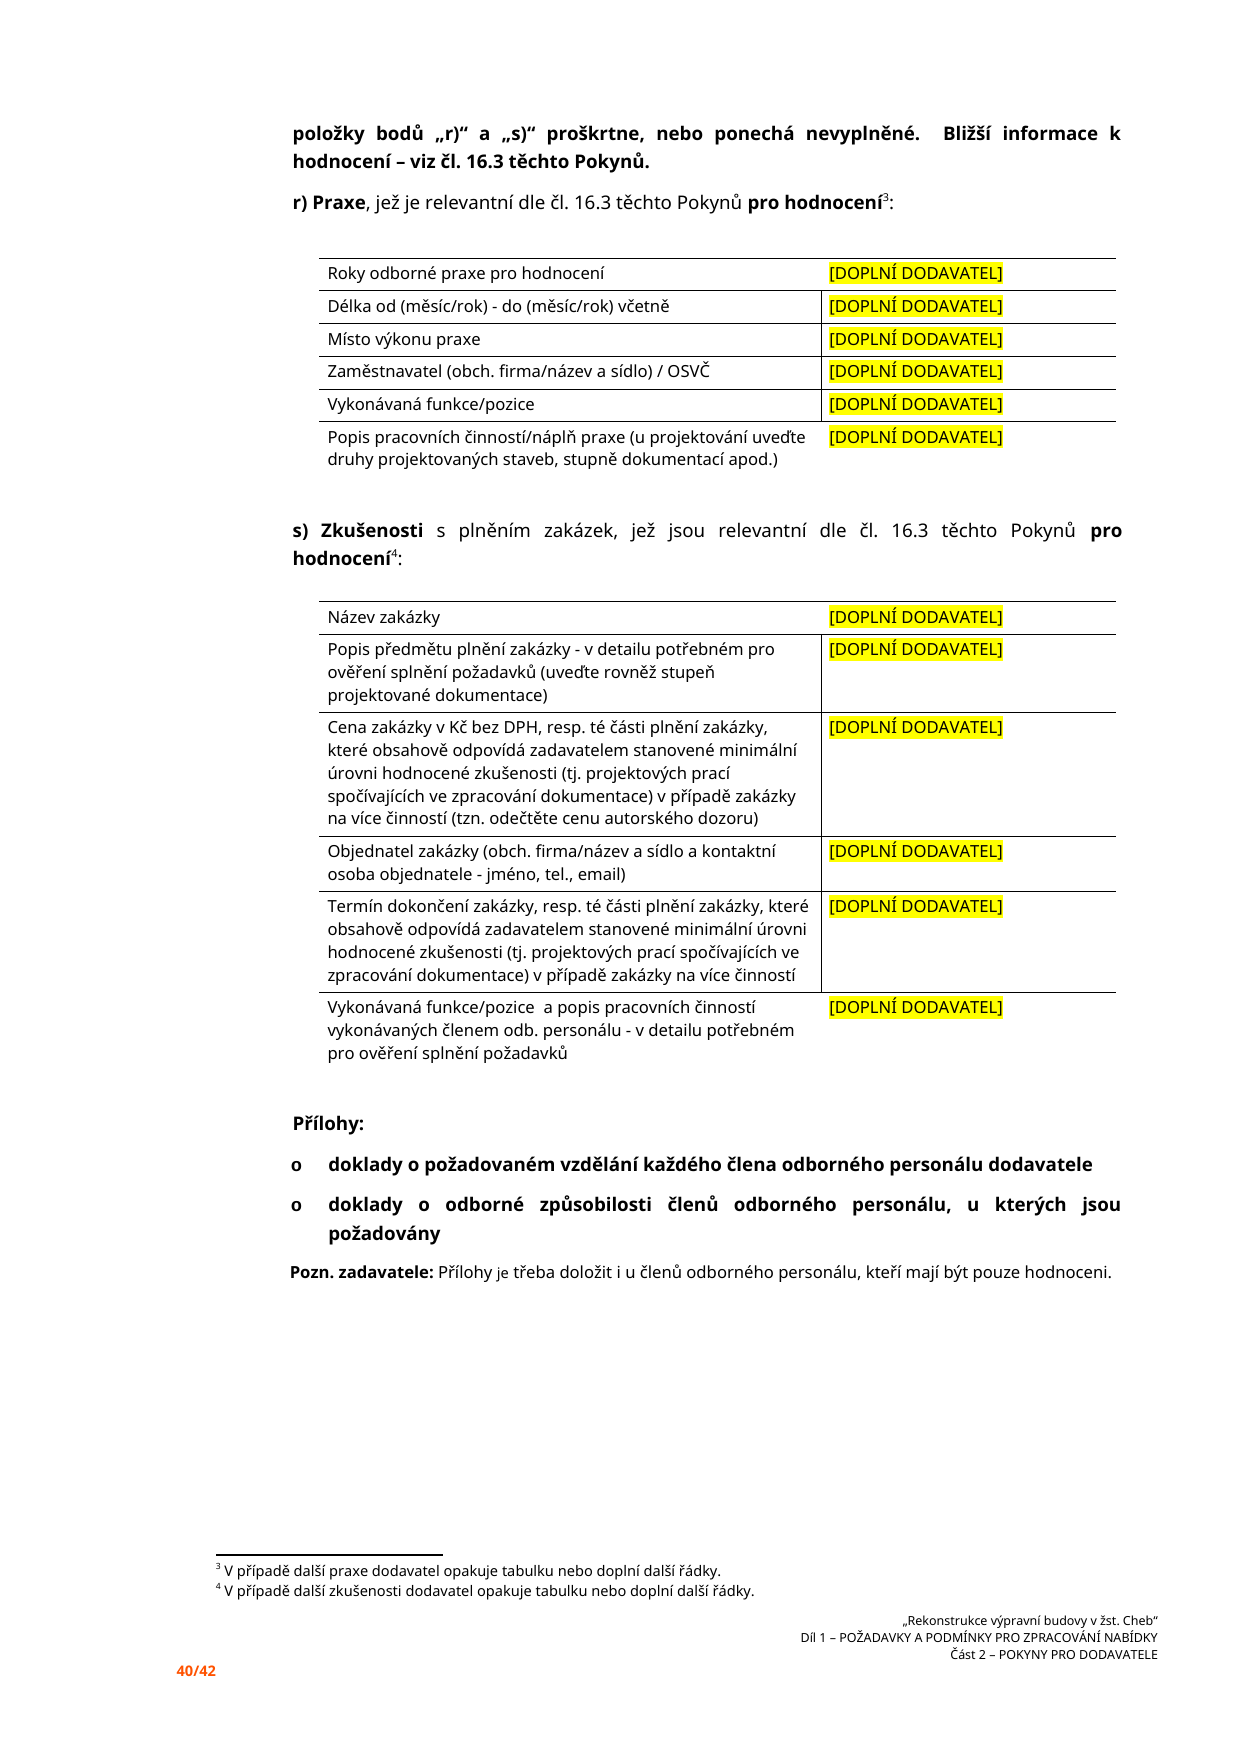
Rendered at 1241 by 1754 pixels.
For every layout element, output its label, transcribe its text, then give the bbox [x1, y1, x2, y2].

text s) Zkušenosti s plněním zakázek, jež jsou relevantní dle čl. 16.3 těchto Pokynů pro hodnocení: [292, 517, 1122, 571]
text Přílohy: [292, 1111, 1122, 1136]
table_cell Vykonávaná funkce/pozice a popis pracovních činností vykonávaných členem odb. personálu - v detailu potřebném pro ověření splnění požadavků [319, 993, 821, 1070]
table_cell [DOPLNÍ DODAVATEL] [822, 837, 1116, 891]
table_cell [DOPLNÍ DODAVATEL] [822, 892, 1116, 992]
table_cell [DOPLNÍ DODAVATEL] [822, 357, 1116, 388]
list doklady o odborné způsobilosti členů odborného personálu, u kterých jsou požadovány [291, 1192, 1122, 1246]
table_cell Místo výkonu praxe [319, 324, 821, 356]
table_cell Zaměstnavatel (obch. firma/název a sídlo) / OSVČ [319, 357, 821, 388]
table_cell [DOPLNÍ DODAVATEL] [822, 291, 1116, 323]
list doklady o požadovaném vzdělání každého člena odborného personálu dodavatele [291, 1151, 1122, 1177]
table_cell [DOPLNÍ DODAVATEL] [822, 390, 1116, 421]
table_header [DOPLNÍ DODAVATEL] [821, 259, 1116, 290]
table_cell [DOPLNÍ DODAVATEL] [821, 993, 1116, 1070]
table_cell [DOPLNÍ DODAVATEL] [822, 635, 1116, 712]
table_header Roky odborné praxe pro hodnocení [319, 259, 821, 290]
table_cell Popis pracovních činností/náplň praxe (u projektování uveďte druhy projektovaných staveb, stupně dokumentací apod.) [319, 422, 821, 477]
table_cell Popis předmětu plnění zakázky - v detailu potřebném pro ověření splnění požadavků (uveďte rovněž stupeň projektované dokumentace) [319, 635, 821, 712]
text r) Praxe, jež je relevantní dle čl. 16.3 těchto Pokynů pro hodnocení: [292, 189, 1122, 215]
table_cell Vykonávaná funkce/pozice [319, 390, 821, 421]
table_header [DOPLNÍ DODAVATEL] [821, 602, 1116, 634]
table_cell Cena zakázky v Kč bez DPH, resp. té části plnění zakázky, které obsahově odpovídá zadavatelem stanovené minimální úrovni hodnocené zkušenosti (tj. projektových prací spočívajících ve zpracování dokumentace) v případě zakázky na více činností (tzn. odečtěte cenu autorského dozoru) [319, 713, 821, 836]
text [292, 121, 1122, 174]
table_header Název zakázky [319, 602, 821, 634]
table_cell Délka od (měsíc/rok) - do (měsíc/rok) včetně [319, 291, 821, 323]
text Pozn. zadavatele: Přílohy je třeba doložit i u členů odborného personálu, kteří mají být pouze hodnoceni. [289, 1261, 1122, 1283]
table_cell [DOPLNÍ DODAVATEL] [822, 713, 1116, 836]
table_cell Termín dokončení zakázky, resp. té části plnění zakázky, které obsahově odpovídá zadavatelem stanovené minimální úrovni hodnocené zkušenosti (tj. projektových prací spočívajících ve zpracování dokumentace) v případě zakázky na více činností [319, 892, 821, 992]
table_cell [DOPLNÍ DODAVATEL] [821, 422, 1116, 477]
table_cell Objednatel zakázky (obch. firma/název a sídlo a kontaktní osoba objednatele - jméno, tel., email) [319, 837, 821, 891]
table_cell [DOPLNÍ DODAVATEL] [822, 324, 1116, 356]
